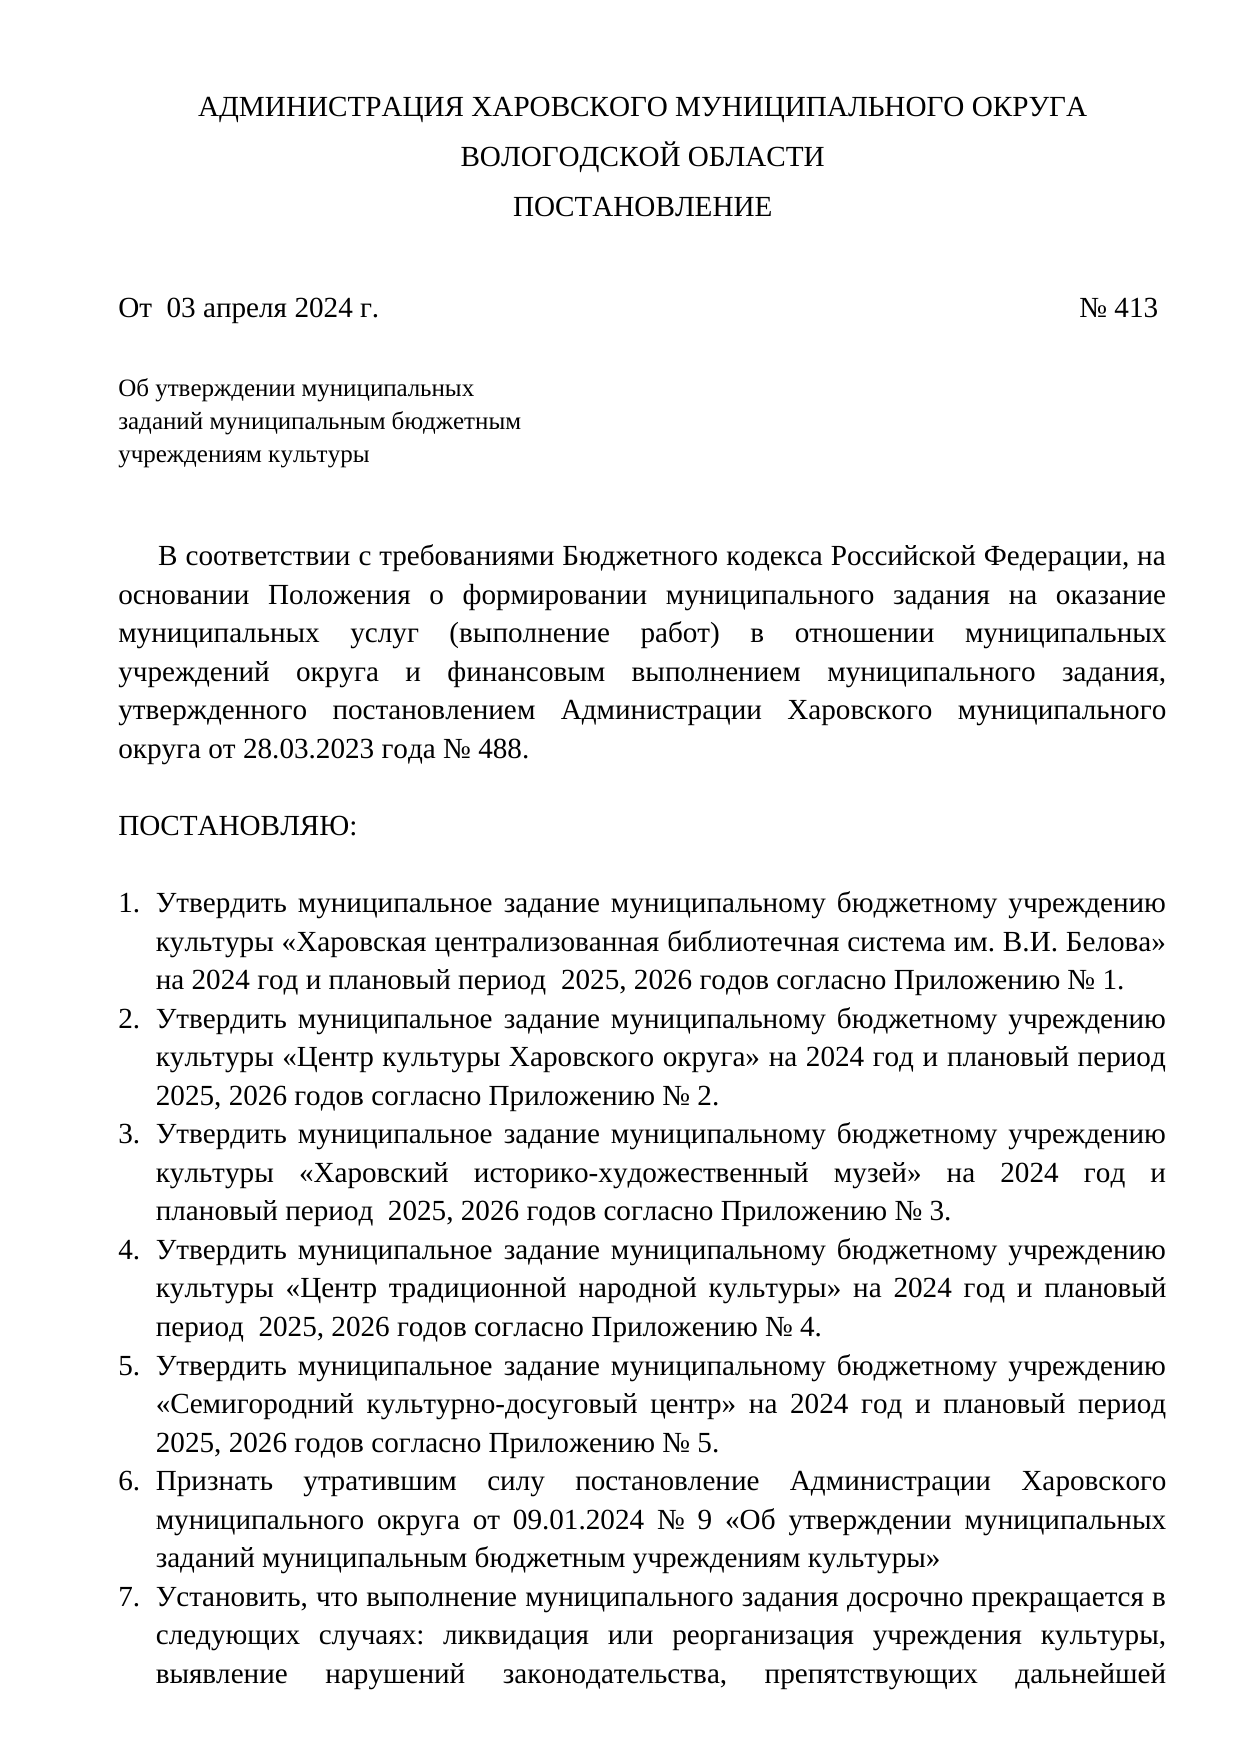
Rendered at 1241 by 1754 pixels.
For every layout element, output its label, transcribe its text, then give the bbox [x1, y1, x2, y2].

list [118, 1579, 1167, 1689]
text ПОСТАНОВЛЯЮ: [118, 808, 1167, 842]
list Признать утратившим силу постановление Администрации Харовского муниципального округа от 09.01.2024 № 9 «Об утверждении муниципальных заданий муниципальным бюджетным учреждениям культуры» [118, 1463, 1167, 1574]
text От 03 апреля 2024 г. № 413 [118, 290, 1167, 323]
list Утвердить муниципальное задание муниципальному бюджетному учреждению культуры «Харовский историко-художественный музей» на 2024 год и плановый период 2025, 2026 годов согласно Приложению № 3. [118, 1116, 1167, 1227]
list Утвердить муниципальное задание муниципальному бюджетному учреждению «Семигородний культурно-досуговый центр» на 2024 год и плановый период 2025, 2026 годов согласно Приложению № 5. [118, 1348, 1167, 1458]
text учреждениям культуры [118, 439, 1167, 468]
text В соответствии с требованиями Бюджетного кодекса Российской Федерации, на основании Положения о формировании муниципального задания на оказание муниципальных услуг (выполнение работ) в отношении муниципальных учреждений округа и финансовым выполнением муниципального задания, утвержденного постановлением Администрации Харовского муниципального округа от 28.03.2023 года № 488. [118, 538, 1167, 764]
text заданий муниципальным бюджетным [118, 406, 1167, 435]
text ПОСТАНОВЛЕНИЕ [118, 189, 1167, 223]
list Утвердить муниципальное задание муниципальному бюджетному учреждению культуры «Харовская централизованная библиотечная система им. В.И. Белова» на 2024 год и плановый период 2025, 2026 годов согласно Приложению № 1. [118, 885, 1167, 996]
text АДМИНИСТРАЦИЯ ХАРОВСКОГО МУНИЦИПАЛЬНОГО ОКРУГА ВОЛОГОДСКОЙ ОБЛАСТИ [118, 89, 1167, 172]
text Об утверждении муниципальных [118, 373, 1167, 402]
list Утвердить муниципальное задание муниципальному бюджетному учреждению культуры «Центр культуры Харовского округа» на 2024 год и плановый период 2025, 2026 годов согласно Приложению № 2. [118, 1001, 1167, 1111]
list Утвердить муниципальное задание муниципальному бюджетному учреждению культуры «Центр традиционной народной культуры» на 2024 год и плановый период 2025, 2026 годов согласно Приложению № 4. [118, 1232, 1167, 1343]
